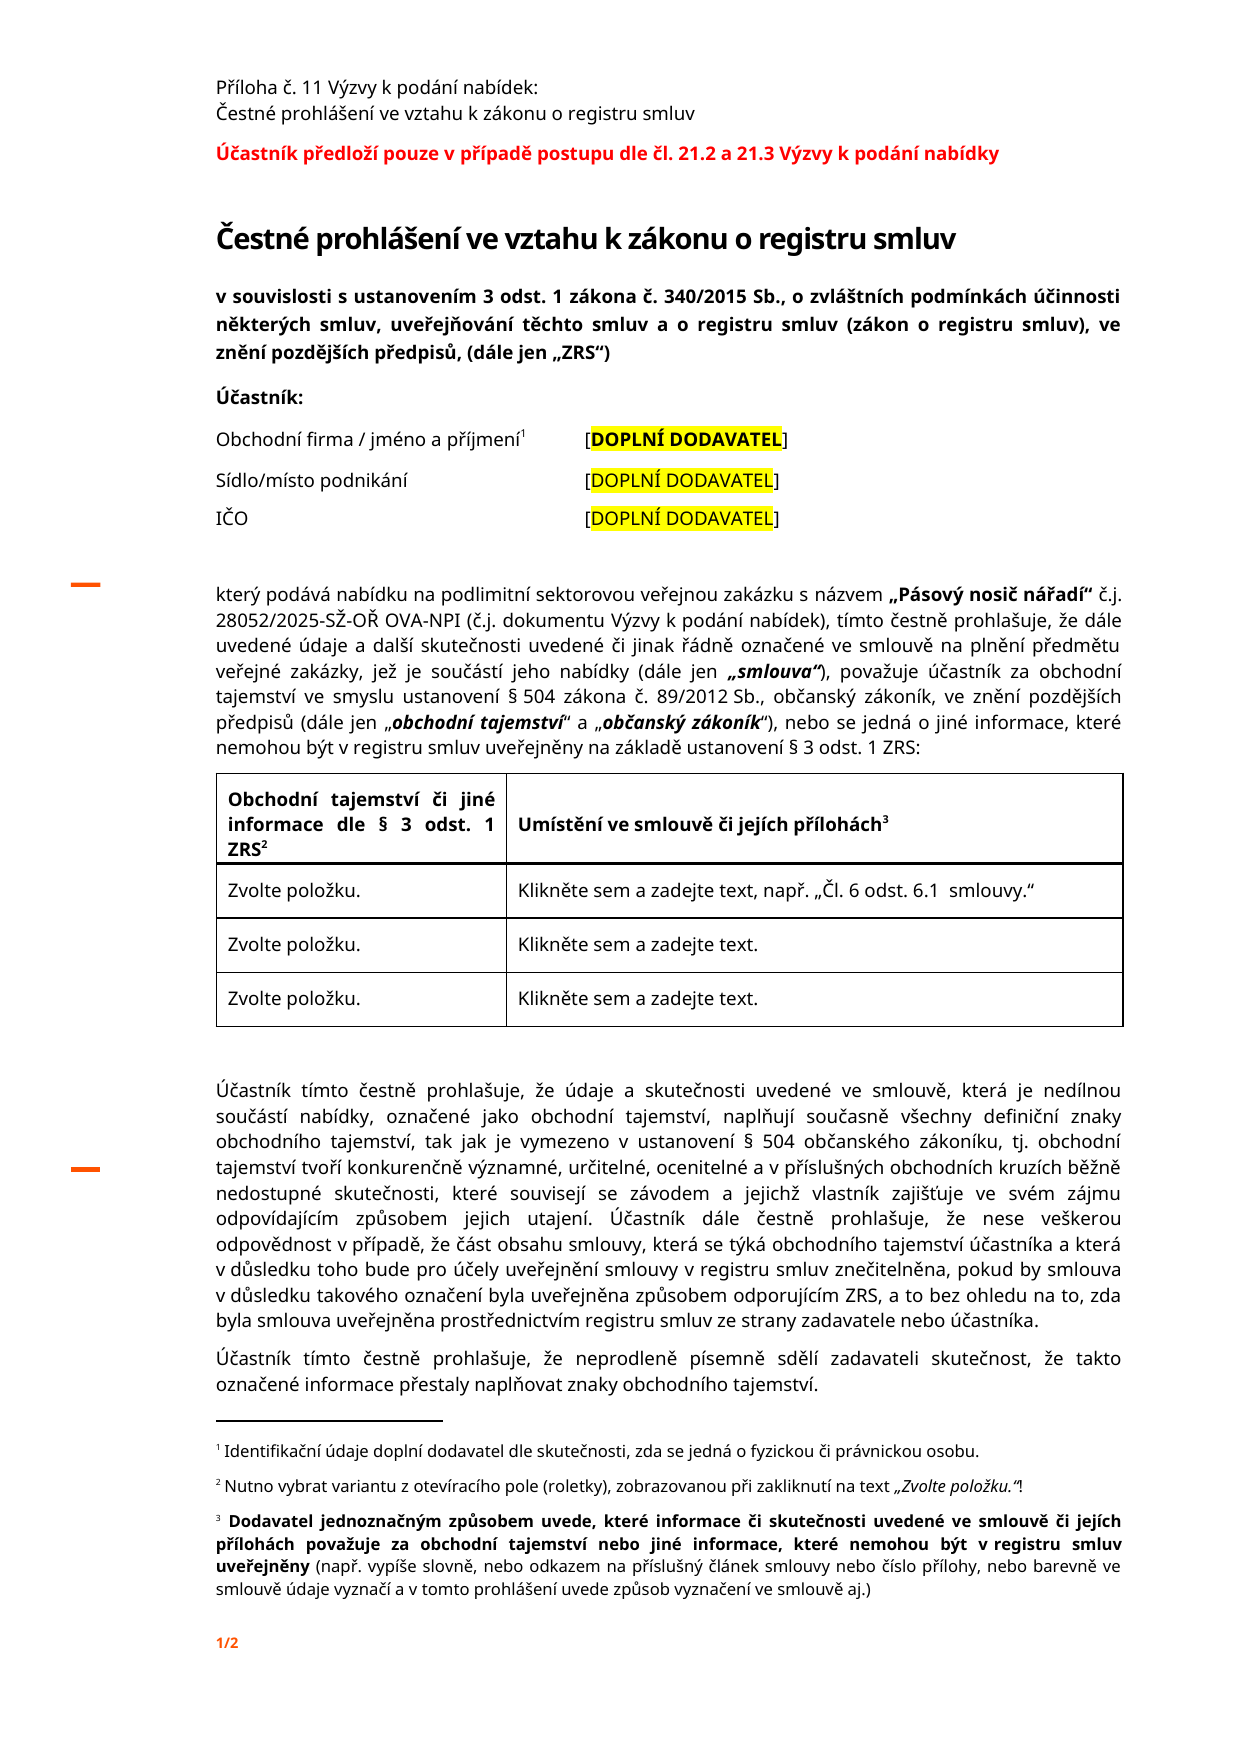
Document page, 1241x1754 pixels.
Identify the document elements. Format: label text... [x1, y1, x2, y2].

table_cell [217, 973, 506, 1026]
text Sídlo/místo podnikání [DOPLNÍ DODAVATEL] [216, 464, 1122, 493]
text v souvislosti s ustanovením 3 odst. 1 zákona č. 340/2015 Sb., o zvláštních podmínkách účinnosti některých smluv, uveřejňování těchto smluv a o registru smluv (zákon o registru smluv), ve znění pozdějších předpisů, (dále jen „ZRS“) [216, 283, 1122, 364]
text Účastník tímto čestně prohlašuje, že neprodleně písemně sdělí zadavateli skutečnost, že takto označené informace přestaly naplňovat znaky obchodního tajemství. [216, 1345, 1122, 1396]
text který podává nabídku na podlimitní sektorovou veřejnou zakázku s názvem „Pásový nosič nářadí“ č.j. 28052/2025-SŽ-OŘ OVA-NPI (č.j. dokumentu Výzvy k podání nabídek), tímto čestně prohlašuje, že dále uvedené údaje a další skutečnosti uvedené či jinak řádně označené ve smlouvě na plnění předmětu veřejné zakázky, jež je součástí jeho nabídky (dále jen „smlouva“), považuje účastník za obchodní tajemství ve smyslu ustanovení § 504 zákona č. 89/2012 Sb., občanský zákoník, ve znění pozdějších předpisů (dále jen „obchodní tajemství“ a „občanský zákoník“), nebo se jedná o jiné informace, které nemohou být v registru smluv uveřejněny na základě ustanovení § 3 odst. 1 ZRS: [216, 581, 1122, 760]
table_header Umístění ve smlouvě či jejích přílohách [507, 774, 1122, 862]
text Účastník tímto čestně prohlašuje, že údaje a skutečnosti uvedené ve smlouvě, která je nedílnou součástí nabídky, označené jako obchodní tajemství, naplňují současně všechny definiční znaky obchodního tajemství, tak jak je vymezeno v ustanovení § 504 občanského zákoníku, tj. obchodní tajemství tvoří konkurenčně významné, určitelné, ocenitelné a v příslušných obchodních kruzích běžně nedostupné skutečnosti, které souvisejí se závodem a jejichž vlastník zajišťuje ve svém zájmu odpovídajícím způsobem jejich utajení. Účastník dále čestně prohlašuje, že nese veškerou odpovědnost v případě, že část obsahu smlouvy, která se týká obchodního tajemství účastníka a která v důsledku toho bude pro účely uveřejnění smlouvy v registru smluv znečitelněna, pokud by smlouva v důsledku takového označení byla uveřejněna způsobem odporujícím ZRS, a to bez ohledu na to, zda byla smlouva uveřejněna prostřednictvím registru smluv ze strany zadavatele nebo účastníka. [216, 1078, 1122, 1333]
title Čestné prohlášení ve vztahu k zákonu o registru smluv [216, 218, 1122, 258]
table_header Obchodní tajemství či jiné informace dle § 3 odst. 1 ZRS [217, 774, 506, 862]
table_cell [217, 919, 506, 971]
text Účastník: [216, 379, 1122, 410]
text IČO [773, 506, 1122, 531]
text IČO [216, 506, 591, 531]
table_cell [217, 865, 506, 917]
text Obchodní firma / jméno a příjmení [216, 423, 1122, 452]
